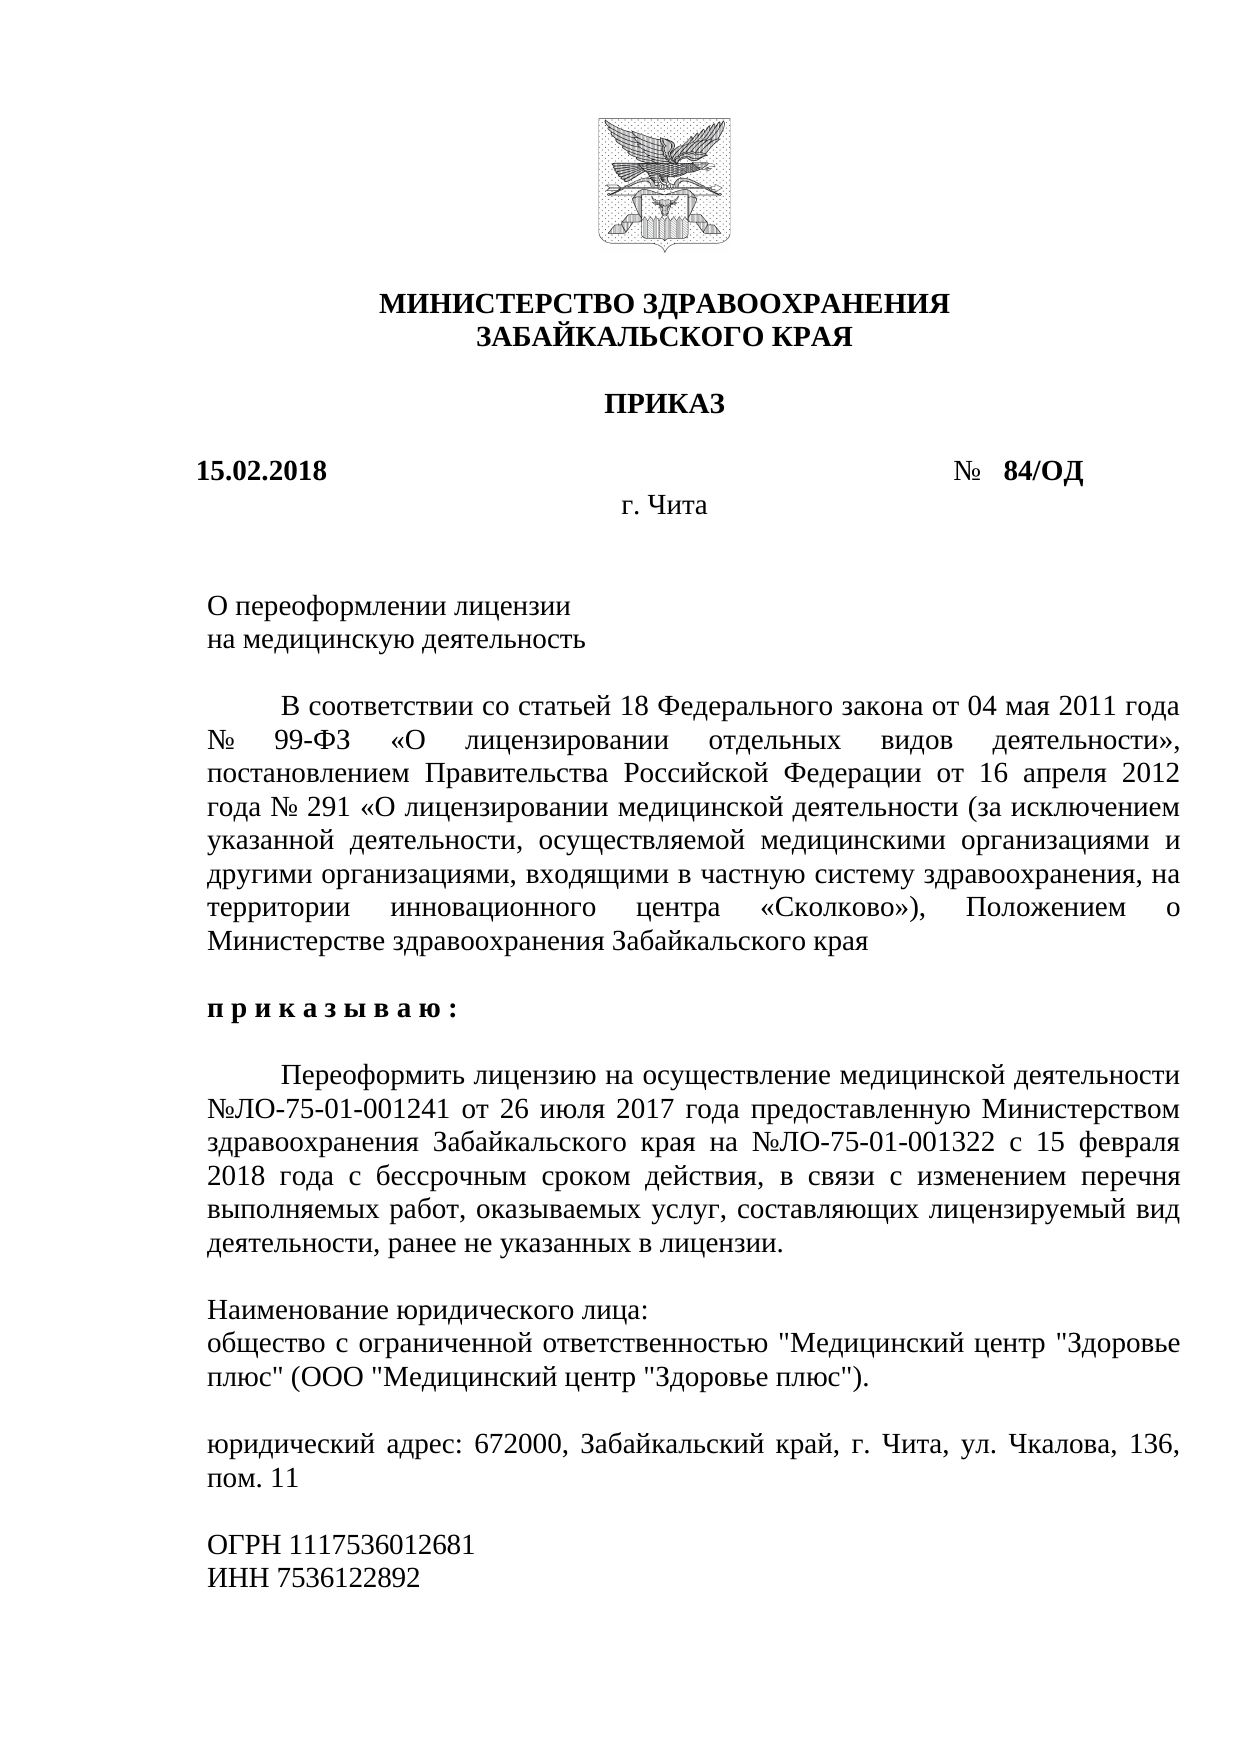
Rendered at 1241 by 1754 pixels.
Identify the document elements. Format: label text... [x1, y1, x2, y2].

text Переоформить лицензию на осуществление медицинской деятельности №ЛО-75-01-001241 от 26 июля 2017 года предоставленную Министерством здравоохранения Забайкальского края на №ЛО-75-01-001322 с 15 февраля 2018 года с бессрочным сроком действия, в связи с изменением перечня выполняемых работ, оказываемых услуг, составляющих лицензируемый вид деятельности, ранее не указанных в лицензии. [207, 1057, 1181, 1258]
table_header 15.02.2018 [184, 454, 438, 487]
text г. Чита [148, 487, 1181, 521]
table_header 84/ОД [992, 454, 1181, 487]
text ПРИКАЗ [148, 386, 1181, 420]
text О переоформлении лицензии [207, 588, 1181, 621]
text В соответствии со статьей 18 Федерального закона от 04 мая 2011 года № 99-ФЗ «О лицензировании отдельных видов деятельности», постановлением Правительства Российской Федерации от 16 апреля 2012 года № 291 «О лицензировании медицинской деятельности (за исключением указанной деятельности, осуществляемой медицинскими организациями и другими организациями, входящими в частную систему здравоохранения, на территории инновационного центра «Сколково»), Положением о Министерстве здравоохранения Забайкальского края [207, 688, 1181, 957]
text юридический адрес: 672000, Забайкальский край, г. Чита, ул. Чкалова, 136, пом. 11 [207, 1426, 1181, 1493]
text МИНИСТеРство здравоохранения [148, 286, 1181, 319]
text ИНН 7536122892 [207, 1560, 1181, 1594]
text общество с ограниченной ответственностью "Медицинский центр "Здоровье плюс" (ООО "Медицинский центр "Здоровье плюс"). [207, 1326, 1181, 1393]
text Наименование юридического лица: [207, 1292, 1181, 1326]
text п р и к а з ы в а ю : [207, 990, 1172, 1024]
table_header № [438, 454, 992, 487]
text на медицинскую деятельность [207, 621, 1181, 655]
text ЗАБАЙКАЛЬСКОГО КРАЯ [148, 319, 1181, 353]
text ОГРН 1117536012681 [207, 1527, 1181, 1560]
